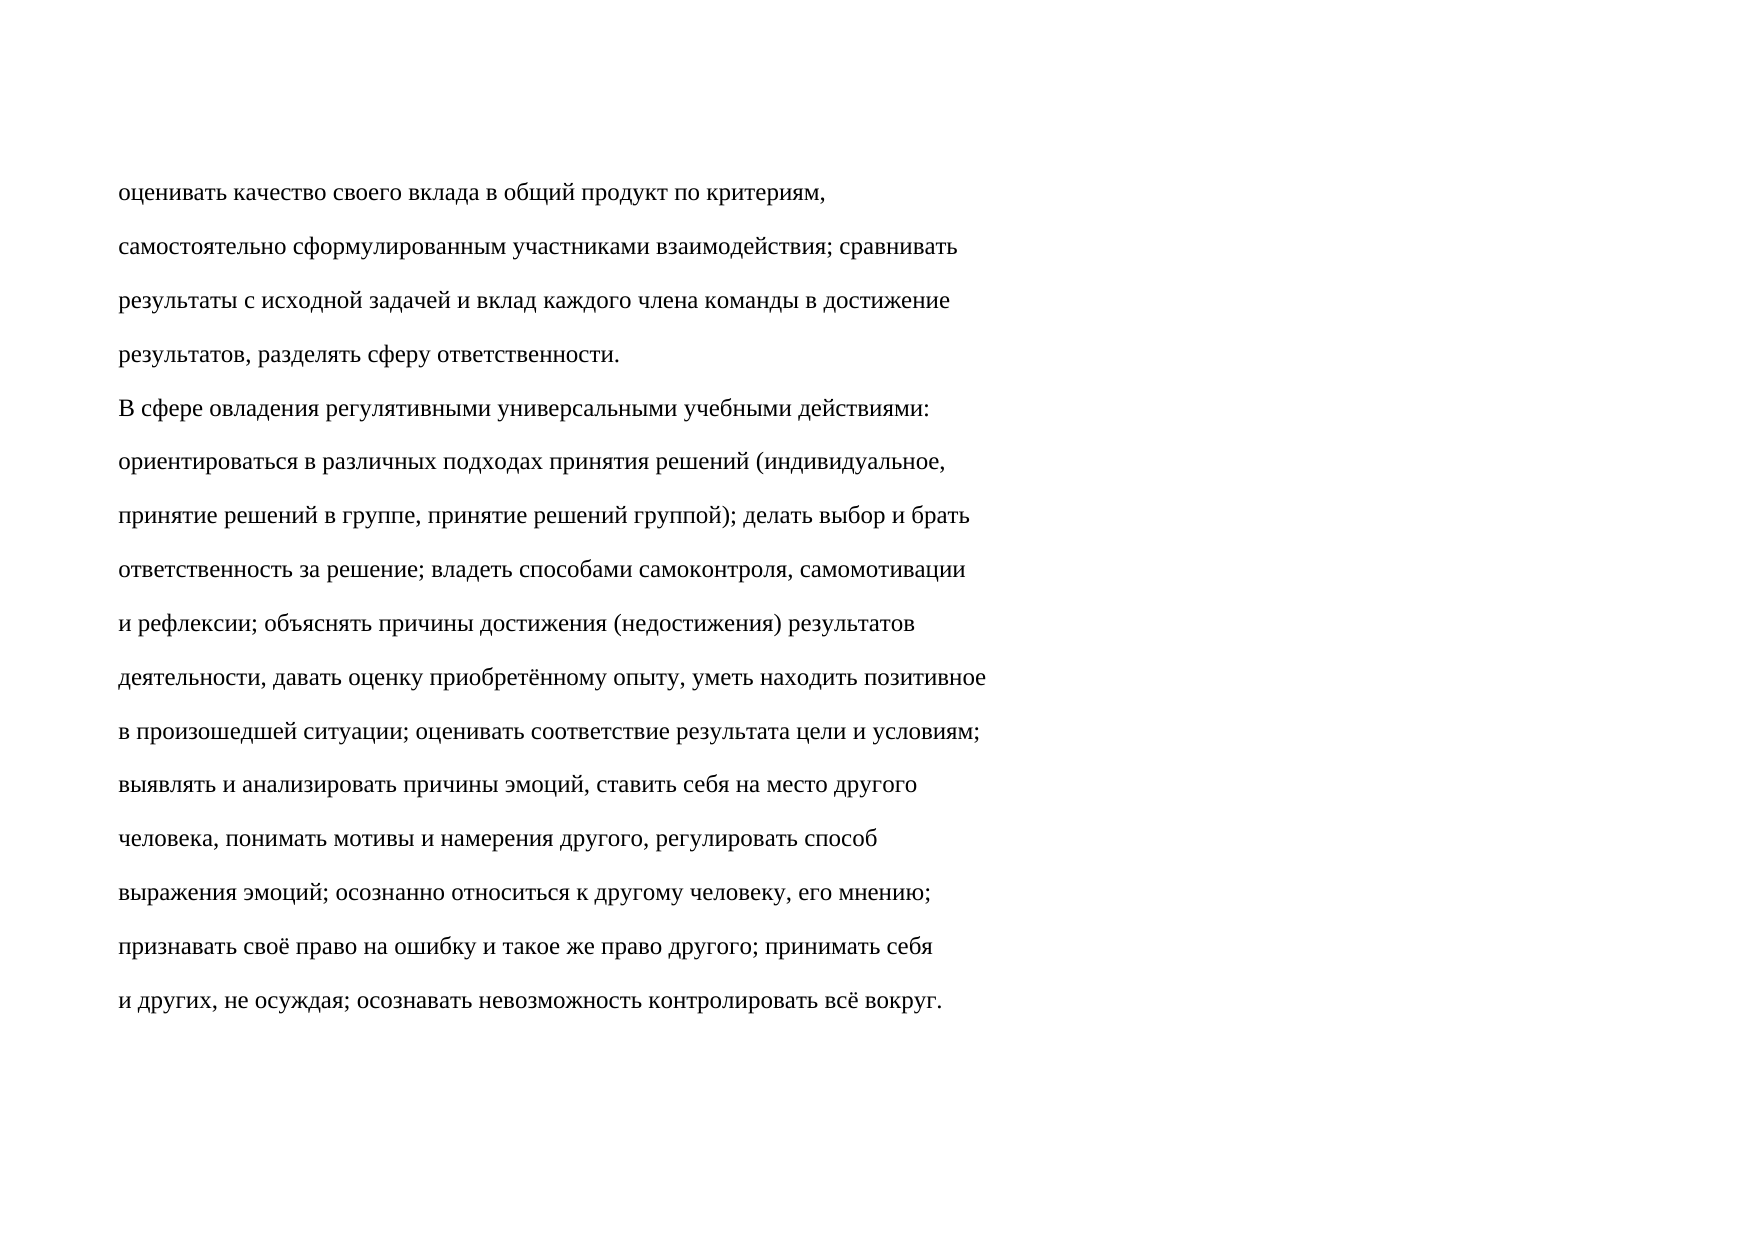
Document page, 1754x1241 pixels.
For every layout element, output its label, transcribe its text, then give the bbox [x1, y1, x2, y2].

text принятие решений в группе, принятие решений группой); делать выбор и брать [118, 500, 1636, 529]
text человека, понимать мотивы и намерения другого, регулировать способ [118, 823, 1636, 852]
text выражения эмоций; осознанно относиться к другому человеку, его мнению; [118, 877, 1636, 906]
text и других, не осуждая; осознавать невозможность контролировать всё вокруг. [118, 985, 1636, 1014]
text В сфере овладения регулятивными универсальными учебными действиями: [118, 393, 1636, 421]
text самостоятельно сформулированным участниками взаимодействия; сравнивать [118, 231, 1636, 260]
text выявлять и анализировать причины эмоций, ставить себя на место другого [118, 769, 1636, 798]
text и рефлексии; объяснять причины достижения (недостижения) результатов [118, 608, 1636, 637]
text результатов, разделять сферу ответственности. [118, 339, 1636, 367]
text оценивать качество своего вклада в общий продукт по критериям, [118, 177, 1636, 206]
text ответственность за решение; владеть способами самоконтроля, самомотивации [118, 554, 1636, 583]
text деятельности, давать оценку приобретённому опыту, уметь находить позитивное [118, 662, 1636, 691]
text признавать своё право на ошибку и такое же право другого; принимать себя [118, 931, 1636, 960]
text в произошедшей ситуации; оценивать соответствие результата цели и условиям; [118, 716, 1636, 744]
text ориентироваться в различных подходах принятия решений (индивидуальное, [118, 446, 1636, 475]
text результаты с исходной задачей и вклад каждого члена команды в достижение [118, 285, 1636, 314]
